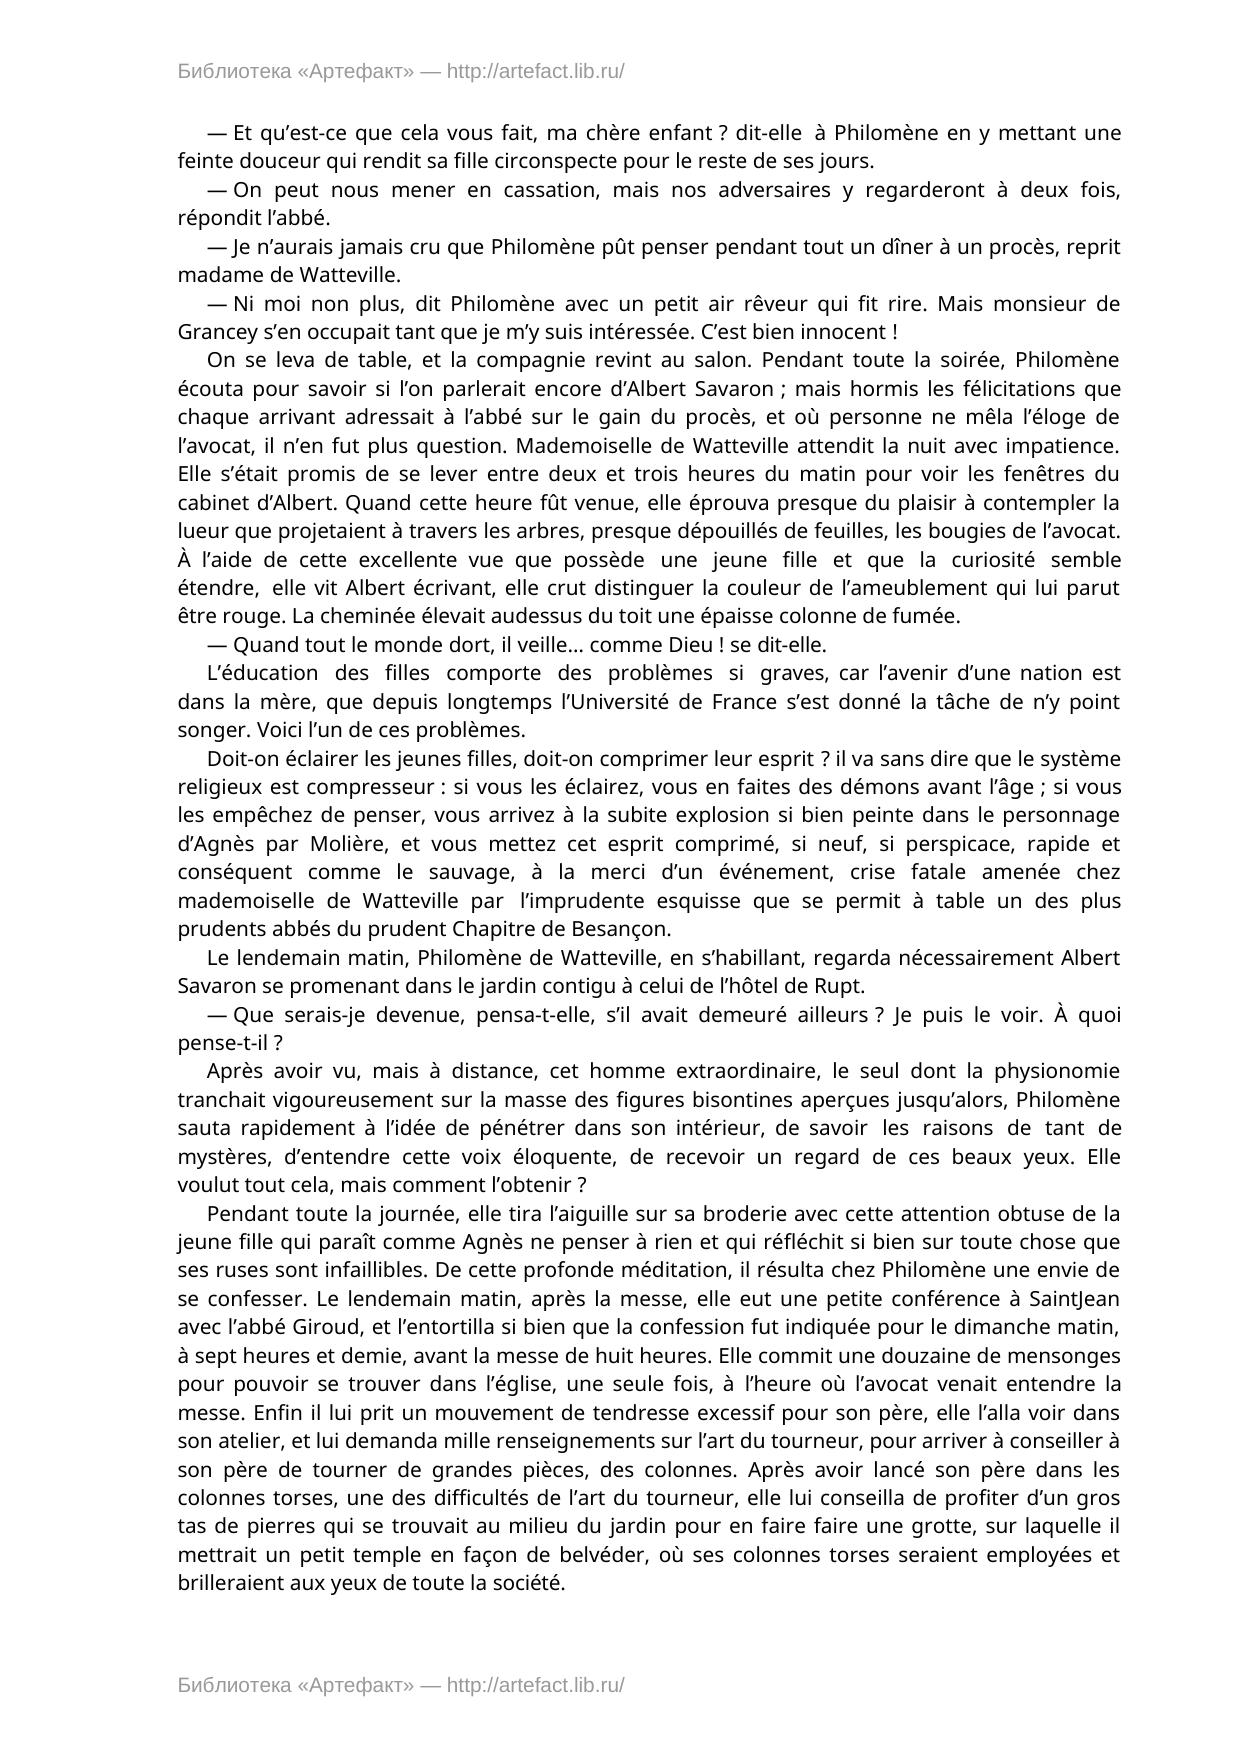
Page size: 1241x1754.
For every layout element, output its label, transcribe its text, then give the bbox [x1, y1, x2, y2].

text Le lendemain matin, Philomène de Watteville, en s’habillant, regarda nécessairement Albert Savaron se promenant dans le jardin contigu à celui de l’hôtel de Rupt. [177, 943, 1122, 1000]
text L’éducation des filles comporte des problèmes si graves, car l’avenir d’une nation est dans la mère, que depuis longtemps l’Université de France s’est donné la tâche de n’y point songer. Voici l’un de ces problèmes. [177, 658, 1122, 744]
text Doit-on éclairer les jeunes filles, doit-on comprimer leur esprit ? il va sans dire que le système religieux est compresseur : si vous les éclairez, vous en faites des démons avant l’âge ; si vous les empêchez de penser, vous arrivez à la subite explosion si bien peinte dans le personnage d’Agnès par Molière, et vous mettez cet esprit comprimé, si neuf, si perspicace, rapide et conséquent comme le sauvage, à la merci d’un événement, crise fatale amenée chez mademoiselle de Watteville par l’imprudente esquisse que se permit à table un des plus prudents abbés du prudent Chapitre de Besançon. [177, 744, 1122, 943]
text Après avoir vu, mais à distance, cet homme extraordinaire, le seul dont la physionomie tranchait vigoureusement sur la masse des figures bisontines aperçues jusqu’alors, Philomène sauta rapidement à l’idée de pénétrer dans son intérieur, de savoir les raisons de tant de mystères, d’entendre cette voix éloquente, de recevoir un regard de ces beaux yeux. Elle voulut tout cela, mais comment l’obtenir ? [177, 1057, 1122, 1199]
text — Ni moi non plus, dit Philomène avec un petit air rêveur qui fit rire. Mais monsieur de Grancey s’en occupait tant que je m’y suis intéressée. C’est bien innocent ! [177, 289, 1122, 346]
text — Je n’aurais jamais cru que Philomène pût penser pendant tout un dîner à un procès, reprit madame de Watteville. [177, 232, 1122, 289]
text Pendant toute la journée, elle tira l’aiguille sur sa broderie avec cette attention obtuse de la jeune fille qui paraît comme Agnès ne penser à rien et qui réfléchit si bien sur toute chose que ses ruses sont infaillibles. De cette profonde méditation, il résulta chez Philomène une envie de se confesser. Le lendemain matin, après la messe, elle eut une petite conférence à SaintJean avec l’abbé Giroud, et l’entortilla si bien que la confession fut indiquée pour le dimanche matin, à sept heures et demie, avant la messe de huit heures. Elle commit une douzaine de mensonges pour pouvoir se trouver dans l’église, une seule fois, à l’heure où l’avocat venait entendre la messe. Enfin il lui prit un mouvement de tendresse excessif pour son père, elle l’alla voir dans son atelier, et lui demanda mille renseignements sur l’art du tourneur, pour arriver à conseiller à son père de tourner de grandes pièces, des colonnes. Après avoir lancé son père dans les colonnes torses, une des difficultés de l’art du tourneur, elle lui conseilla de profiter d’un gros tas de pierres qui se trouvait au milieu du jardin pour en faire faire une grotte, sur laquelle il mettrait un petit temple en façon de belvéder, où ses colonnes torses seraient employées et brilleraient aux yeux de toute la société. [177, 1199, 1122, 1597]
text — Et qu’est-ce que cela vous fait, ma chère enfant ? dit-elle à Philomène en y mettant une feinte douceur qui rendit sa fille circonspecte pour le reste de ses jours. [177, 118, 1122, 175]
text — On peut nous mener en cassation, mais nos adversaires y regarderont à deux fois, répondit l’abbé. [177, 175, 1122, 232]
text On se leva de table, et la compagnie revint au salon. Pendant toute la soirée, Philomène écouta pour savoir si l’on parlerait encore d’Albert Savaron ; mais hormis les félicitations que chaque arrivant adressait à l’abbé sur le gain du procès, et où personne ne mêla l’éloge de l’avocat, il n’en fut plus question. Mademoiselle de Watteville attendit la nuit avec impatience. Elle s’était promis de se lever entre deux et trois heures du matin pour voir les fenêtres du cabinet d’Albert. Quand cette heure fût venue, elle éprouva presque du plaisir à contempler la lueur que projetaient à travers les arbres, presque dépouillés de feuilles, les bougies de l’avocat. À l’aide de cette excellente vue que possède une jeune fille et que la curiosité semble étendre, elle vit Albert écrivant, elle crut distinguer la couleur de l’ameublement qui lui parut être rouge. La cheminée élevait audessus du toit une épaisse colonne de fumée. [177, 346, 1122, 630]
text — Que serais-je devenue, pensa-t-elle, s’il avait demeuré ailleurs ? Je puis le voir. À quoi pense-t-il ? [177, 1000, 1122, 1057]
text — Quand tout le monde dort, il veille… comme Dieu ! se dit-elle. [177, 630, 1122, 658]
